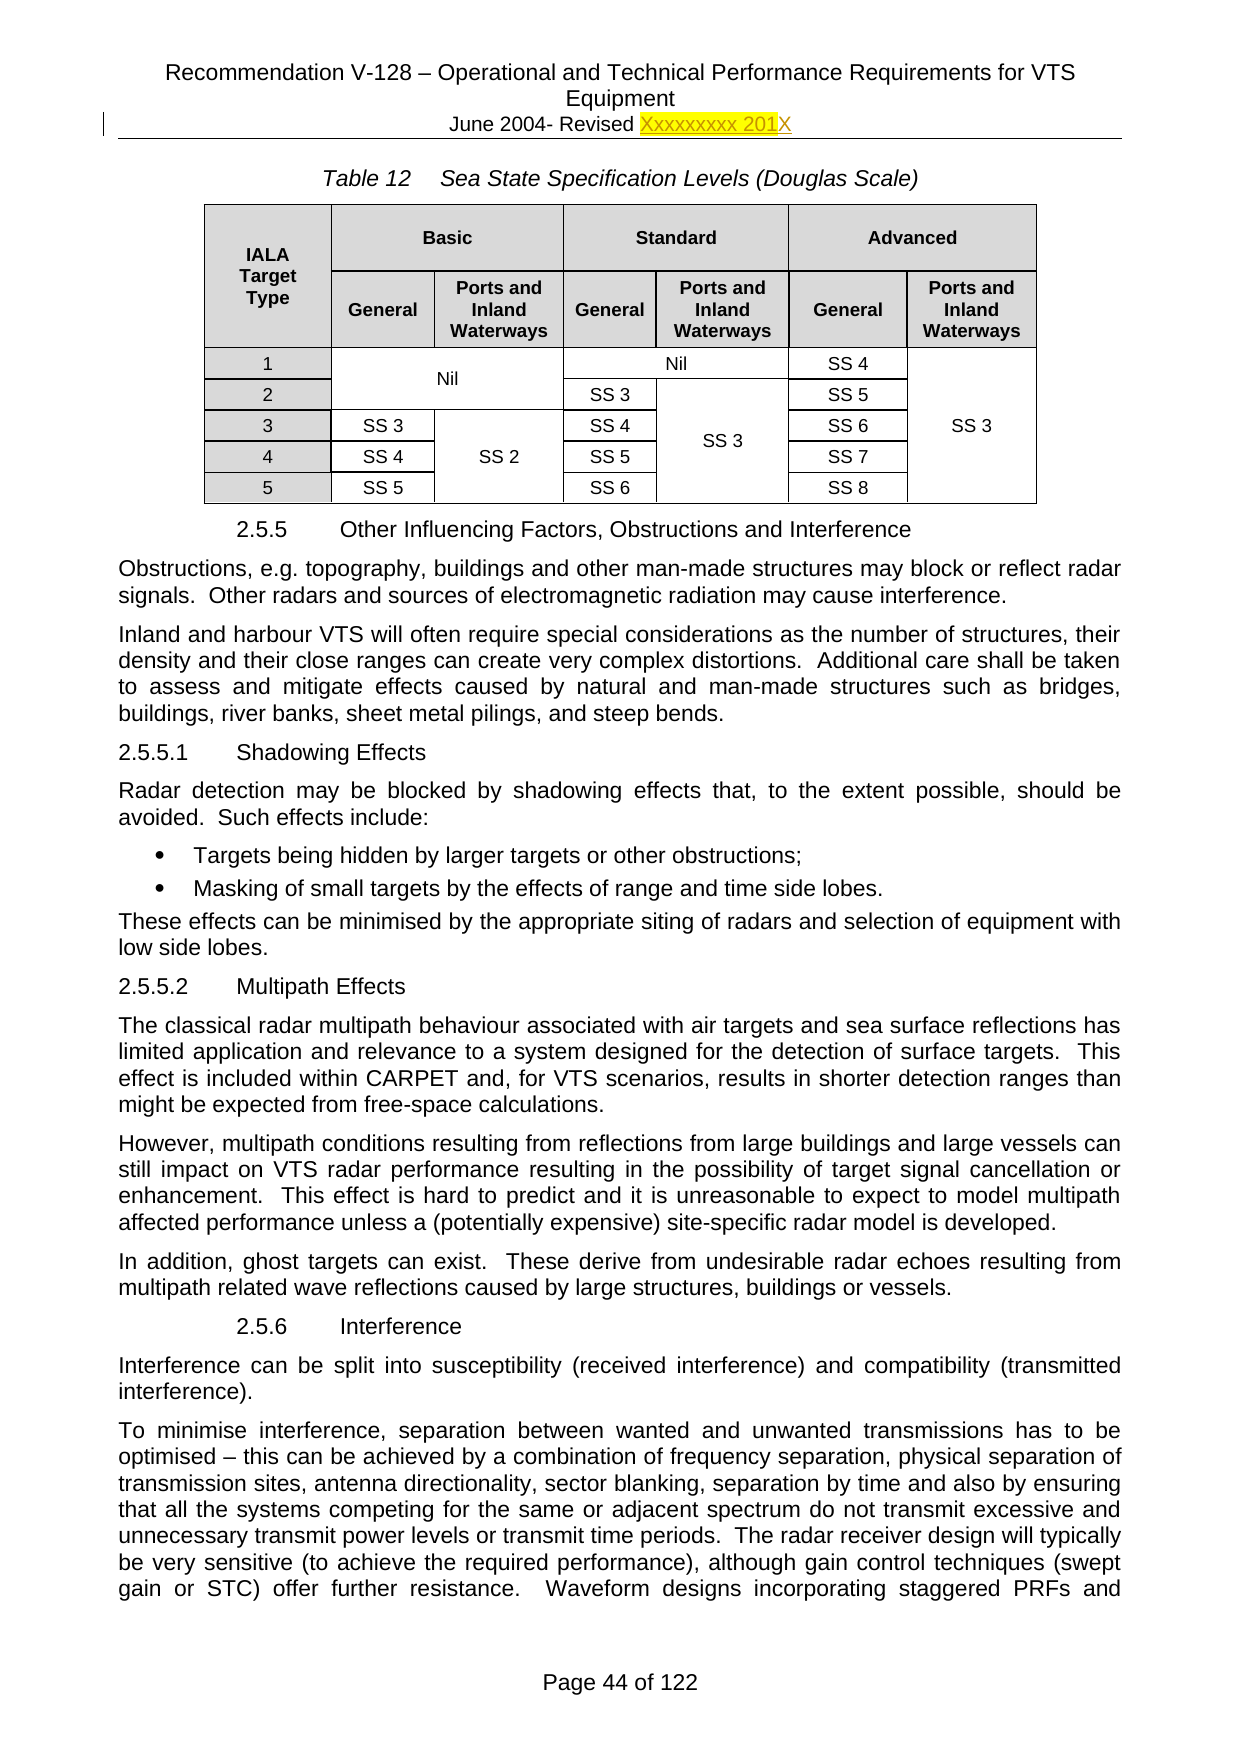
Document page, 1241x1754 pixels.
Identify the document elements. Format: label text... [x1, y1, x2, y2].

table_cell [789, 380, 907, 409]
text In addition, ghost targets can exist. These derive from undesirable radar echoes resulting from multipath related wave reflections caused by large structures, buildings or vessels. [118, 1248, 1122, 1300]
text Radar detection may be blocked by shadowing effects that, to the extent possible, should be avoided. Such effects include: [118, 777, 1122, 830]
text Masking of small targets by the effects of range and time side lobes. [156, 875, 1122, 901]
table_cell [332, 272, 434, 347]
subtitle Multipath Effects [118, 973, 1122, 999]
subtitle Interference [236, 1313, 1122, 1339]
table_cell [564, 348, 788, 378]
text Interference can be split into susceptibility (received interference) and compatibility (transmitted interference). [118, 1352, 1122, 1404]
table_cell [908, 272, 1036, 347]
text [118, 1417, 1122, 1601]
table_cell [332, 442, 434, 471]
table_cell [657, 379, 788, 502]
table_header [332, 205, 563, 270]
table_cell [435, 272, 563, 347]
text Sea State Specification Levels (Douglas Scale) [118, 165, 1122, 192]
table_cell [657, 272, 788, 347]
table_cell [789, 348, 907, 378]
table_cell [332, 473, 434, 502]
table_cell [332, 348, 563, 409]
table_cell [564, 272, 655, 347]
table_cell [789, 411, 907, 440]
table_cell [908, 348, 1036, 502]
text Inland and harbour VTS will often require special considerations as the number of structures, their density and their close ranges can create very complex distortions. Additional care shall be taken to assess and mitigate effects caused by natural and man-made structures such as bridges, buildings, river banks, sheet metal pilings, and steep bends. [118, 621, 1122, 726]
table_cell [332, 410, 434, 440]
subtitle Shadowing Effects [118, 738, 1122, 765]
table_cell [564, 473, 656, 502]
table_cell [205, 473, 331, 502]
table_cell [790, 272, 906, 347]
text Obstructions, e.g. topography, buildings and other man-made structures may block or reflect radar signals. Other radars and sources of electromagnetic radiation may cause interference. [118, 555, 1122, 608]
text However, multipath conditions resulting from reflections from large buildings and large vessels can still impact on VTS radar performance resulting in the possibility of target signal cancellation or enhancement. This effect is hard to predict and it is unreasonable to expect to model multipath affected performance unless a (potentially expensive) site-specific radar model is developed. [118, 1130, 1122, 1235]
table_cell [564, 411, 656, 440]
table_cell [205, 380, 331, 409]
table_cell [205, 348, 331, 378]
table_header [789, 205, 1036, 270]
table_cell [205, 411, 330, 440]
text The classical radar multipath behaviour associated with air targets and sea surface reflections has limited application and relevance to a system designed for the detection of surface targets. This effect is included within CARPET and, for VTS scenarios, results in shorter detection ranges than might be expected from free-space calculations. [118, 1012, 1122, 1117]
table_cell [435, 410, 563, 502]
text Targets being hidden by larger targets or other obstructions; [156, 842, 1122, 869]
subtitle Other Influencing Factors, Obstructions and Interference [236, 516, 1122, 543]
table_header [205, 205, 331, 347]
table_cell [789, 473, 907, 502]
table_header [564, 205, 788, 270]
text These effects can be minimised by the appropriate siting of radars and selection of equipment with low side lobes. [118, 908, 1122, 960]
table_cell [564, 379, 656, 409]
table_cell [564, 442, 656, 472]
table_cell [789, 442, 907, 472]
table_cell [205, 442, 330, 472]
